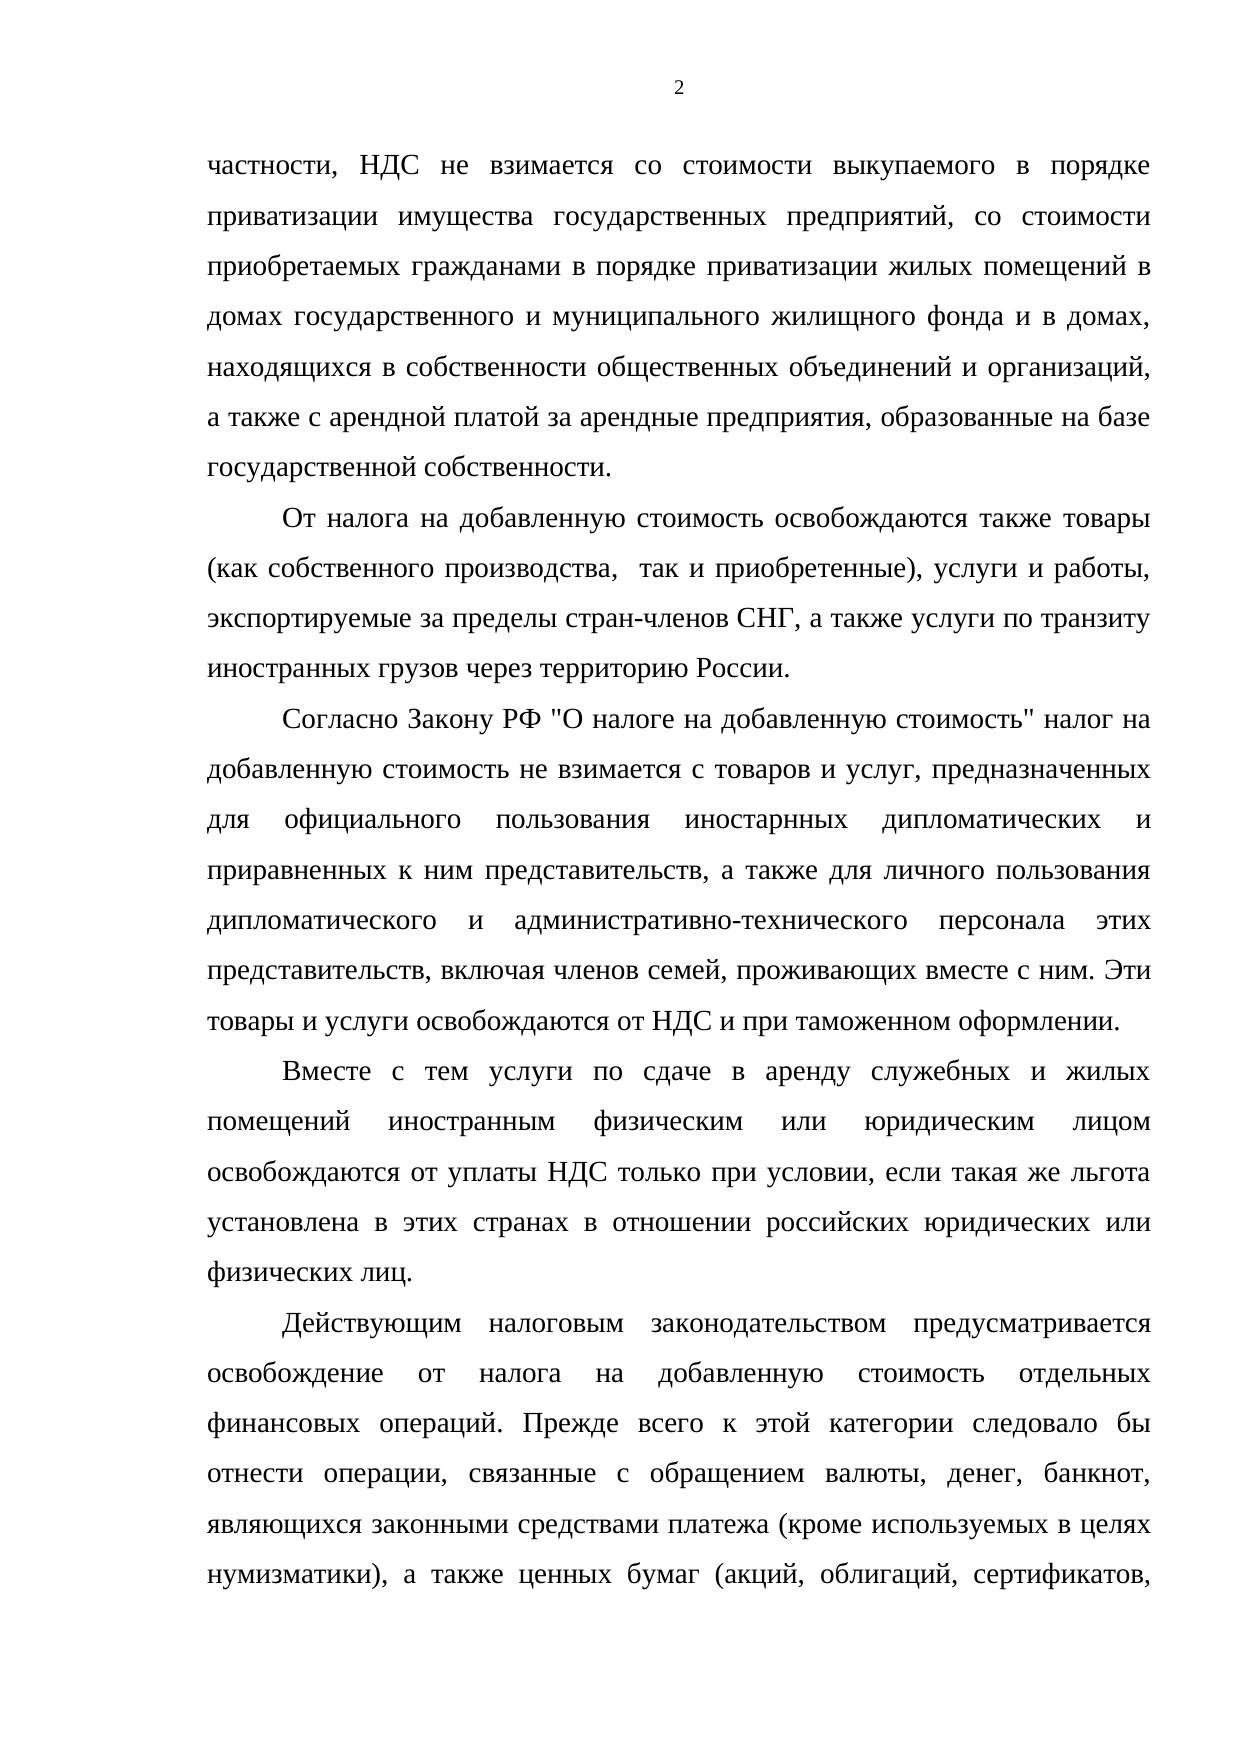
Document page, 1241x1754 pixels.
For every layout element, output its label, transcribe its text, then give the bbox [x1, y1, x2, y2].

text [207, 1305, 1152, 1590]
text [207, 148, 1152, 483]
text От налога на добавленную стоимость освобождаются также товары (как собственного производства, так и приобретенные), услуги и работы, экспортируемые за пределы стран-членов СНГ, а также услуги по транзиту иностранных грузов через территорию России. [207, 500, 1152, 684]
text Согласно Закону РФ "О налоге на добавленную стоимость" налог на добавленную стоимость не взимается с товаров и услуг, предназначенных для официального пользования иностарнных дипломатических и приравненных к ним представительств, а также для личного пользования дипломатического и административно-технического персонала этих представительств, включая членов семей, проживающих вместе с ним. Эти товары и услуги освобождаются от НДС и при таможенном оформлении. [207, 701, 1152, 1037]
text Вместе с тем услуги по сдаче в аренду служебных и жилых помещений иностранным физическим или юридическим лицом освобождаются от уплаты НДС только при условии, если такая же льгота установлена в этих странах в отношении российских юридических или физических лиц. [207, 1053, 1152, 1288]
